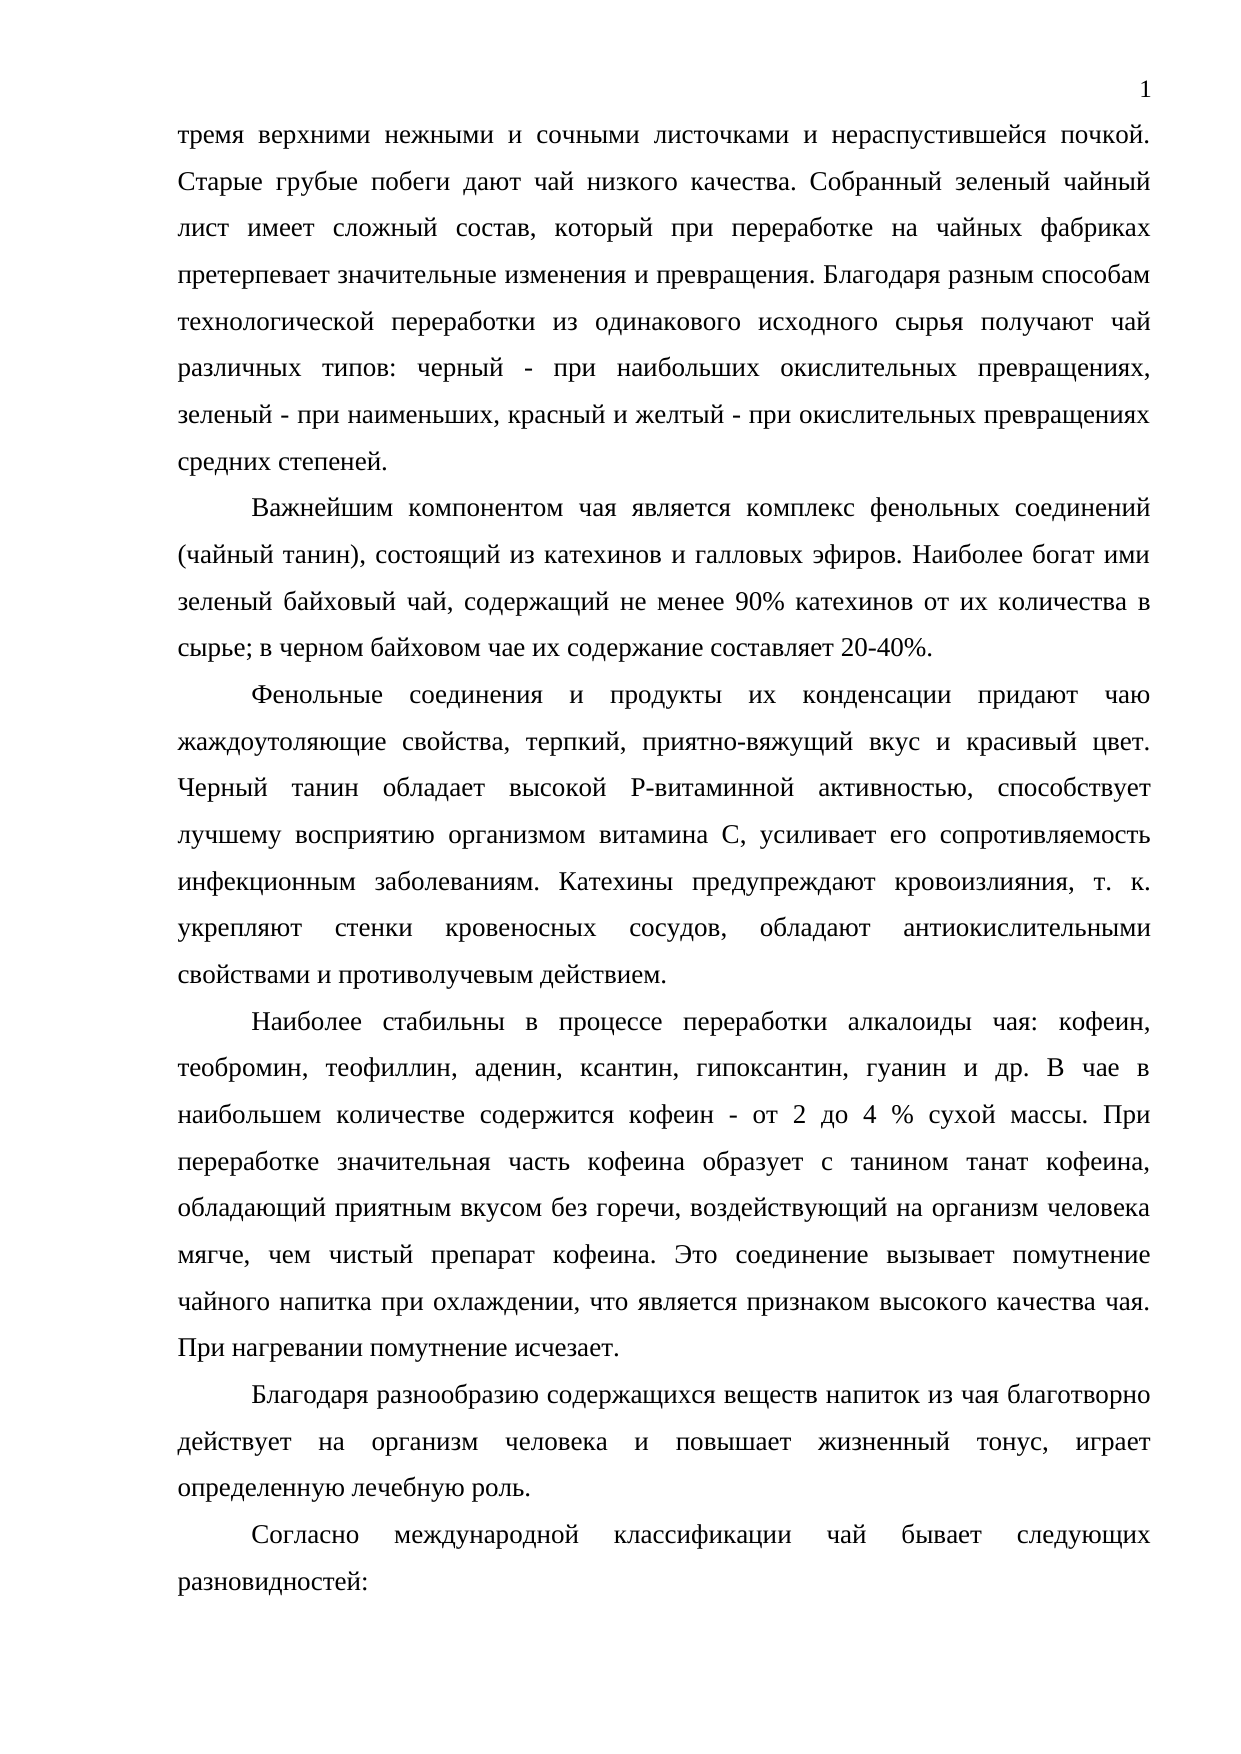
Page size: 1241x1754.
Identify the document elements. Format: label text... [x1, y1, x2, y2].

text Важнейшим компонентом чая является комплекс фенольных соединений (чайный танин), состоящий из катехинов и галловых эфиров. Наиболее богат ими зеленый байховый чай, содержащий не менее 90% катехинов от их количества в сырье; в черном байховом чае их содержание составляет 20-40%. [177, 491, 1152, 663]
text Наиболее стабильны в процессе переработки алкалоиды чая: кофеин, теобромин, теофиллин, аденин, ксантин, гипоксантин, гуанин и др. В чае в наибольшем количестве содержится кофеин - от 2 до 4 % сухой массы. При переработке значительная часть кофеина образует с танином танат кофеина, обладающий приятным вкусом без горечи, воздействующий на организм человека мягче, чем чистый препарат кофеина. Это соединение вызывает помутнение чайного напитка при охлаждении, что является признаком высокого качества чая. При нагревании помутнение исчезает. [177, 1005, 1152, 1363]
text Фенольные соединения и продукты их конденсации придают чаю жаждоутоляющие свойства, терпкий, приятно-вяжущий вкус и красивый цвет. Черный танин обладает высокой Р-витаминной активностью, способствует лучшему восприятию организмом витамина С, усиливает его сопротивляемость инфекционным заболеваниям. Катехины предупреждают кровоизлияния, т. к. укрепляют стенки кровеносных сосудов, обладают антиокислительными свойствами и противолучевым действием. [177, 678, 1152, 989]
text Благодаря разнообразию содержащихся веществ напиток из чая благотворно действует на организм человека и повышает жизненный тонус, играет определенную лечебную роль. [177, 1378, 1152, 1503]
text Согласно международной классификации чай бывает следующих разновидностей: [177, 1518, 1152, 1596]
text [177, 118, 1152, 476]
